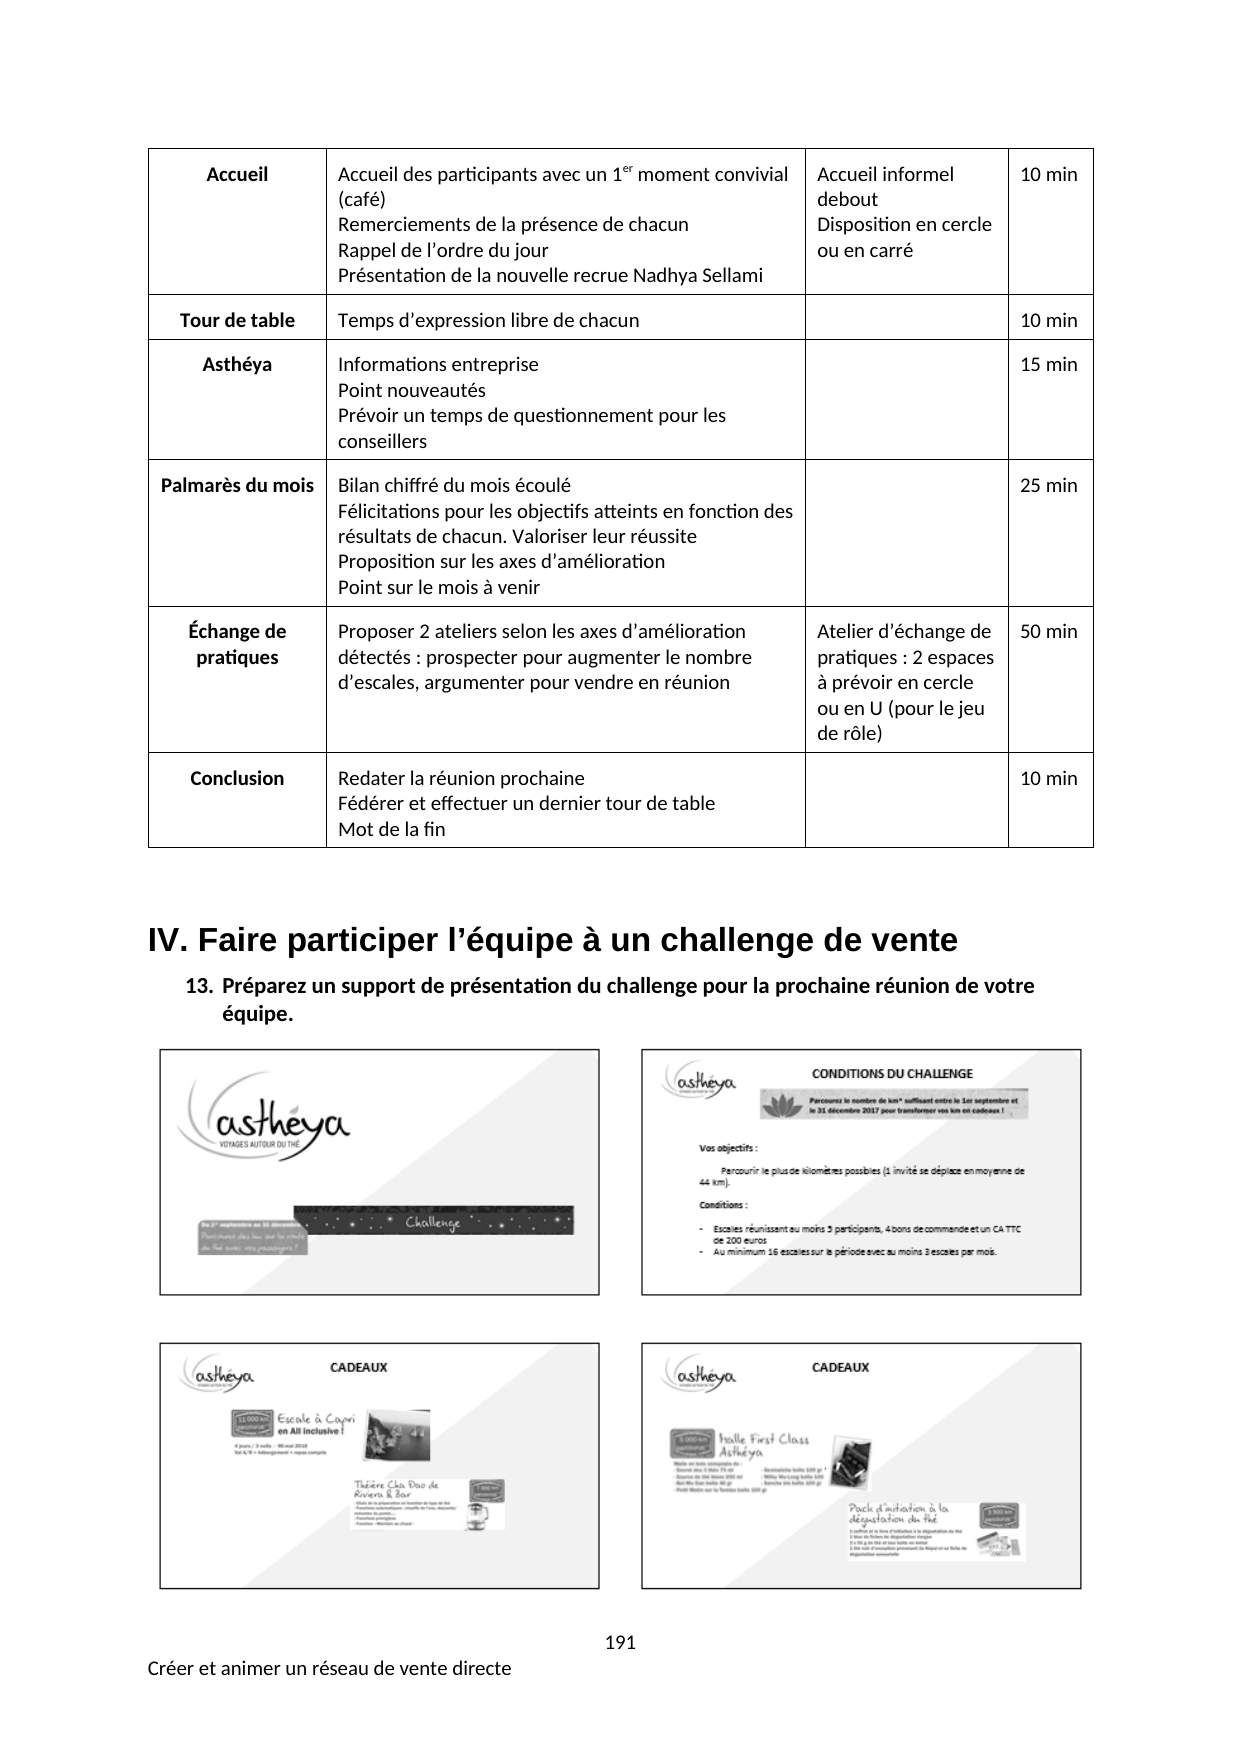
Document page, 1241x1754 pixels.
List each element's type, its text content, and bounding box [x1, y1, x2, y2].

table_cell [806, 753, 1008, 847]
table_cell [806, 460, 1008, 606]
table_cell [806, 295, 1008, 338]
table_cell Atelier d’échange de pratiques : 2 espaces à prévoir en cercle ou en U (pour le jeu de rôle) [806, 607, 1008, 752]
table_cell Conclusion [149, 753, 326, 847]
table_cell Informations entreprise Point nouveautés Prévoir un temps de questionnement pour les conseillers [327, 340, 805, 459]
table_cell Tour de table [149, 295, 326, 338]
table_cell Asthéya [149, 340, 326, 459]
text Préparez un support de présentation du challenge pour la prochaine réunion de votre équipe. [185, 971, 1093, 1027]
table_cell Bilan chiffré du mois écoulé Félicitations pour les objectifs atteints en fonction des résultats de chacun. Valoriser leur réussite Proposition sur les axes d’amélioration Point sur le mois à venir [327, 460, 805, 606]
table_cell 10 min [1009, 295, 1093, 338]
table_cell 15 min [1009, 340, 1093, 459]
table_cell 25 min [1009, 460, 1093, 606]
text IV. Faire participer l’équipe à un challenge de vente [148, 920, 1093, 958]
table_cell 50 min [1009, 607, 1093, 752]
table_cell Accueil [149, 149, 326, 294]
table_cell [806, 340, 1008, 459]
table_cell 10 min [1009, 753, 1093, 847]
table_cell Accueil informel debout Disposition en cercle ou en carré [806, 149, 1008, 294]
table_cell Proposer 2 ateliers selon les axes d’amélioration détectés : prospecter pour augmenter le nombre d’escales, argumenter pour vendre en réunion [327, 607, 805, 752]
table_cell Palmarès du mois [149, 460, 326, 606]
table_cell 10 min [1009, 149, 1093, 294]
table_cell Accueil des participants avec un 1er moment convivial (café) Remerciements de la présence de chacun Rappel de l’ordre du jour Présentation de la nouvelle recrue Nadhya Sellami [327, 149, 805, 294]
table_cell Redater la réunion prochaine Fédérer et effectuer un dernier tour de table Mot de la fin [327, 753, 805, 847]
table_cell Temps d’expression libre de chacun [327, 295, 805, 338]
table_cell Échange de pratiques [149, 607, 326, 752]
